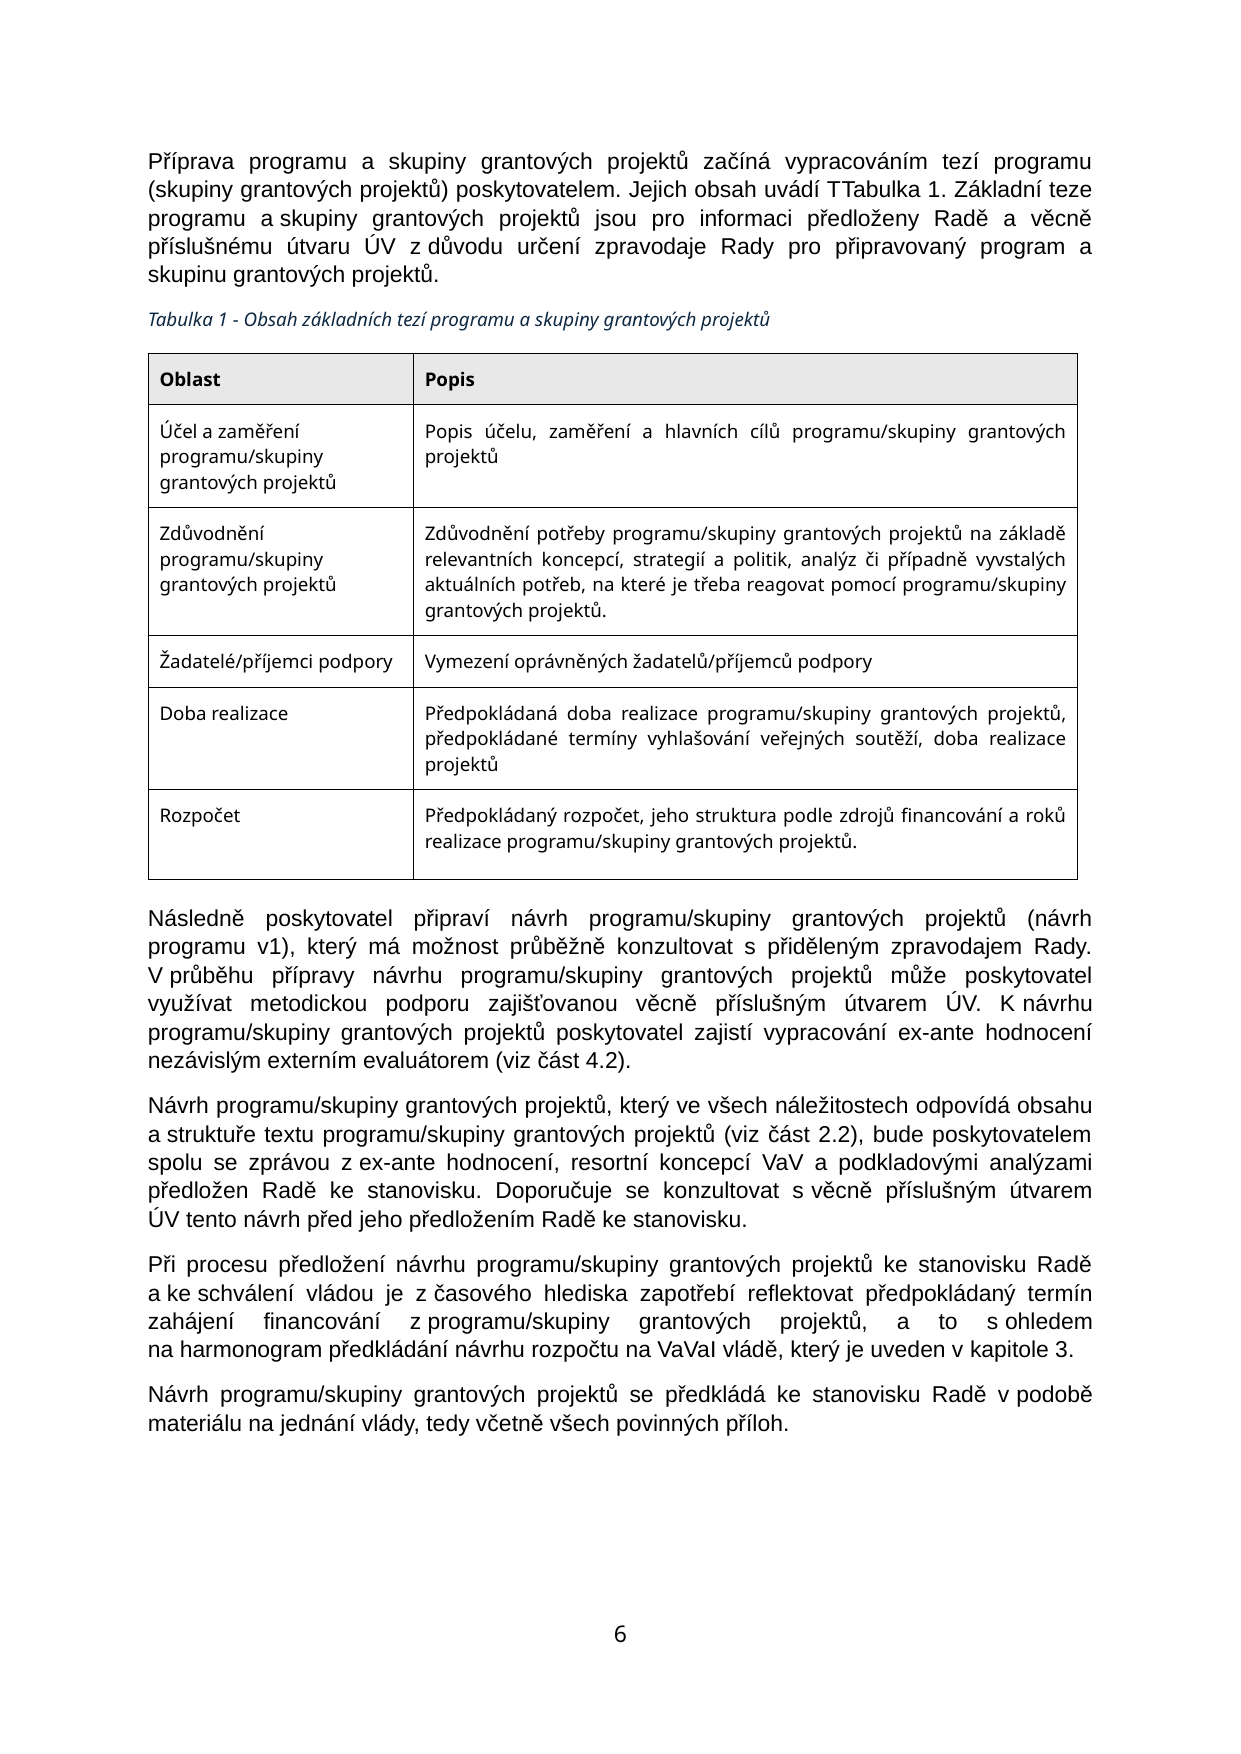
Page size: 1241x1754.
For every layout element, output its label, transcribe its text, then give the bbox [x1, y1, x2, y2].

text Návrh programu/skupiny grantových projektů se předkládá ke stanovisku Radě v podobě materiálu na jednání vlády, tedy včetně všech povinných příloh. [148, 1381, 1093, 1436]
text Následně poskytovatel připraví návrh programu/skupiny grantových projektů (návrh programu v1), který má možnost průběžně konzultovat s přiděleným zpravodajem Rady. V průběhu přípravy návrhu programu/skupiny grantových projektů může poskytovatel využívat metodickou podporu zajišťovanou věcně příslušným útvarem ÚV. K návrhu programu/skupiny grantových projektů poskytovatel zajistí vypracování ex-ante hodnocení nezávislým externím evaluátorem (viz část 4.2). [148, 905, 1093, 1073]
table_cell Popis účelu, zaměření a hlavních cílů programu/skupiny grantových projektů [414, 405, 1077, 507]
table_cell Vymezení oprávněných žadatelů/příjemců podpory [414, 636, 1077, 687]
table_header Popis [414, 354, 1077, 404]
text Při procesu předložení návrhu programu/skupiny grantových projektů ke stanovisku Radě a ke schválení vládou je z časového hlediska zapotřebí reflektovat předpokládaný termín zahájení financování z programu/skupiny grantových projektů, a to s ohledem na harmonogram předkládání návrhu rozpočtu na VaVaI vládě, který je uveden v kapitole 3. [148, 1251, 1093, 1363]
table_header Oblast [149, 354, 413, 404]
table_cell Zdůvodnění programu/skupiny grantových projektů [149, 508, 413, 635]
table_cell Zdůvodnění potřeby programu/skupiny grantových projektů na základě relevantních koncepcí, strategií a politik, analýz či případně vyvstalých aktuálních potřeb, na které je třeba reagovat pomocí programu/skupiny grantových projektů. [414, 508, 1077, 635]
text Příprava programu a skupiny grantových projektů začíná vypracováním tezí programu (skupiny grantových projektů) poskytovatelem. Jejich obsah uvádí Tabulka 1. Základní teze programu a skupiny grantových projektů jsou pro informaci předloženy Radě a věcně příslušnému útvaru ÚV z důvodu určení zpravodaje Rady pro připravovaný program a skupinu grantových projektů. [148, 148, 1093, 288]
text Návrh programu/skupiny grantových projektů, který ve všech náležitostech odpovídá obsahu a struktuře textu programu/skupiny grantových projektů (viz část 2.2), bude poskytovatelem spolu se zprávou z ex-ante hodnocení, resortní koncepcí VaV a podkladovými analýzami předložen Radě ke stanovisku. Doporučuje se konzultovat s věcně příslušným útvarem ÚV tento návrh před jeho předložením Radě ke stanovisku. [148, 1092, 1093, 1232]
table_cell Rozpočet [149, 790, 413, 879]
table_cell Předpokládaná doba realizace programu/skupiny grantových projektů, předpokládané termíny vyhlašování veřejných soutěží, doba realizace projektů [414, 688, 1077, 789]
table_cell Účel a zaměření programu/skupiny grantových projektů [149, 405, 413, 507]
table_cell Předpokládaný rozpočet, jeho struktura podle zdrojů financování a roků realizace programu/skupiny grantových projektů. [414, 790, 1077, 879]
table_cell Doba realizace [149, 688, 413, 789]
table_cell Žadatelé/příjemci podpory [149, 636, 413, 687]
